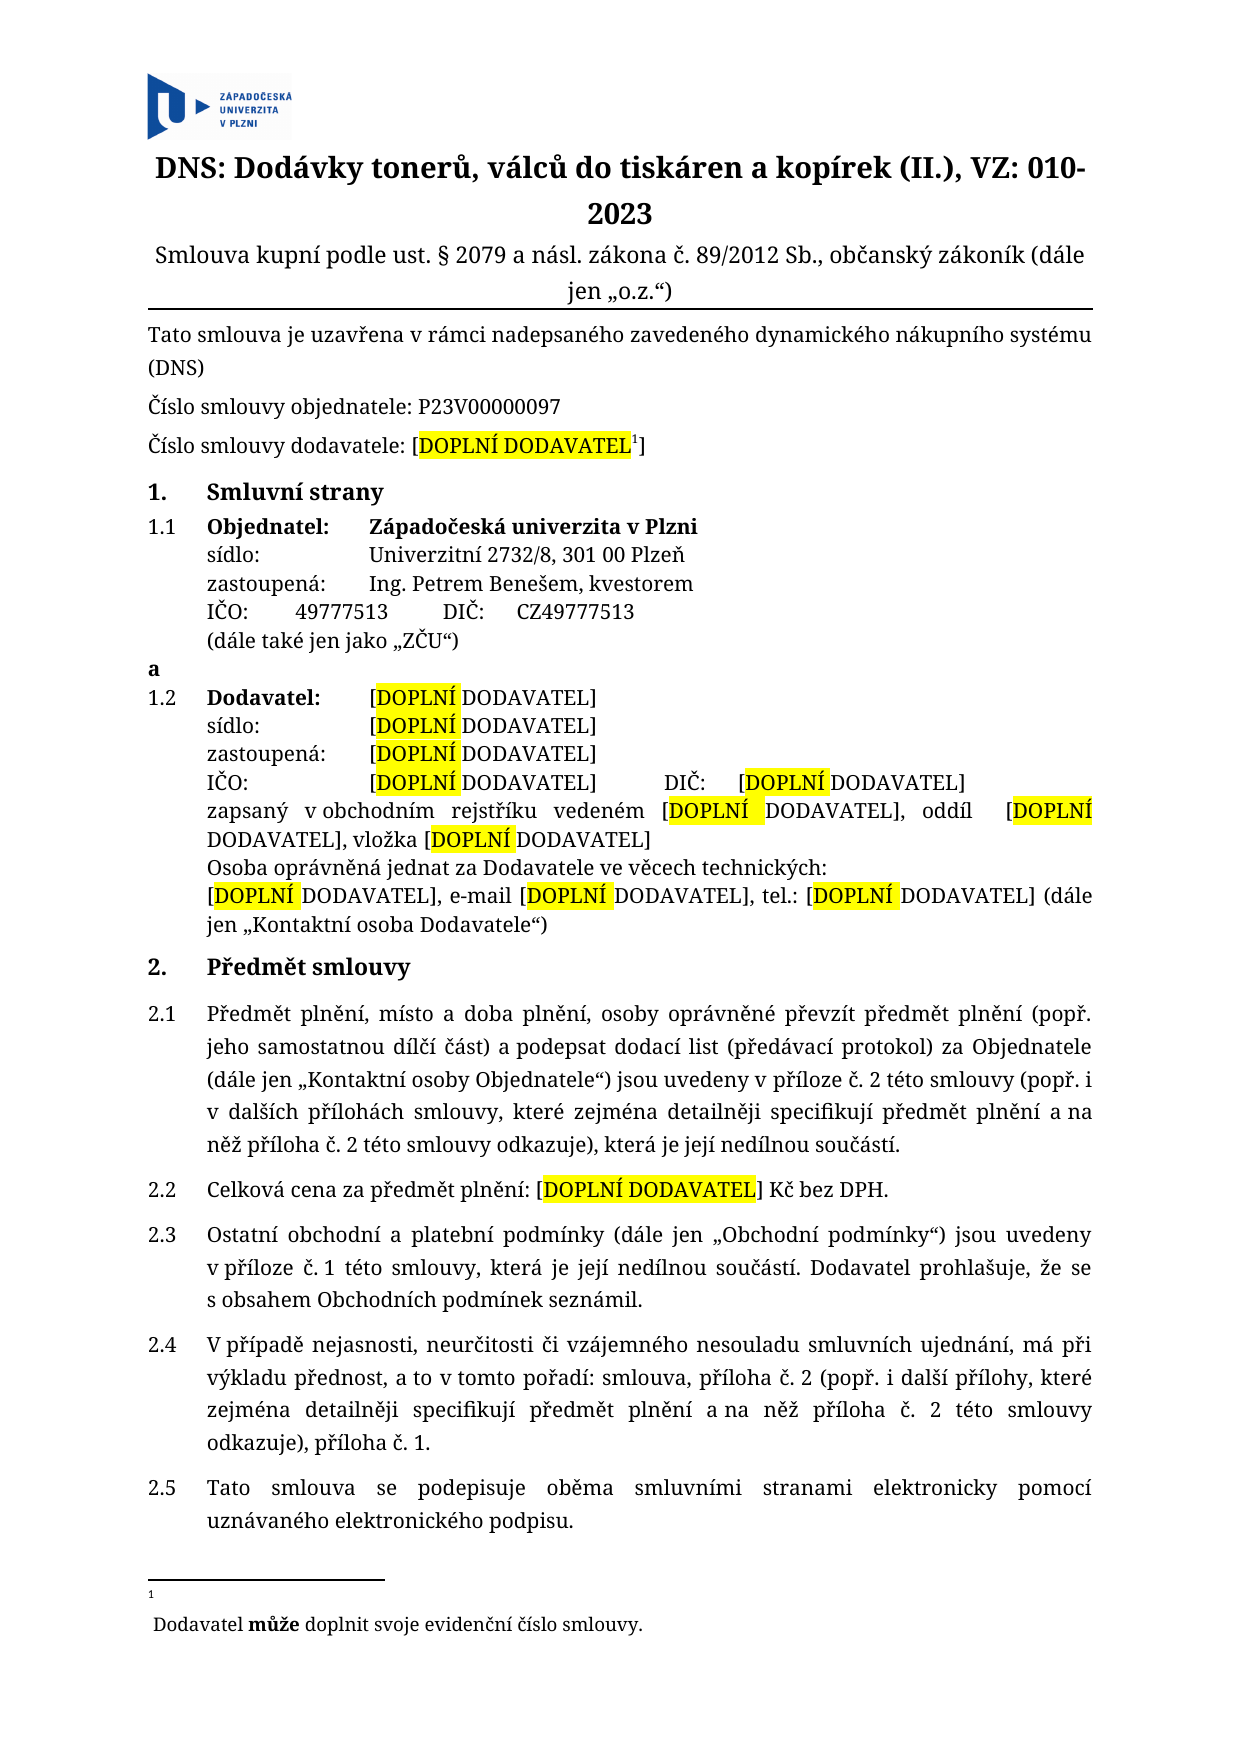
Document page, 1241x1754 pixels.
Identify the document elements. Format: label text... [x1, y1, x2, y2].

list Ostatní obchodní a platební podmínky (dále jen „Obchodní podmínky“) jsou uvedeny v příloze č. 1 této smlouvy, která je její nedílnou součástí. Dodavatel prohlašuje, že se s obsahem Obchodních podmínek seznámil. [148, 1220, 1093, 1314]
list Dodavatel: [DOPLNÍ DODAVATEL] [148, 683, 376, 711]
text sídlo: [DOPLNÍ DODAVATEL] [207, 711, 376, 739]
text zapsaný v obchodním rejstříku vedeném [DOPLNÍ DODAVATEL], oddíl [DOPLNÍ DODAVATEL], vložka [DOPLNÍ DODAVATEL] [207, 796, 1093, 853]
text a [148, 654, 1093, 683]
text sídlo: [DOPLNÍ DODAVATEL] [461, 711, 1093, 739]
text IČO: 49777513 DIČ: CZ49777513 [207, 597, 1093, 626]
list Předmět plnění, místo a doba plnění, osoby oprávněné převzít předmět plnění (popř. jeho samostatnou dílčí část) a podepsat dodací list (předávací protokol) za Objednatele (dále jen „Kontaktní osoby Objednatele“) jsou uvedeny v příloze č. 2 této smlouvy (popř. i v dalších přílohách smlouvy, které zejména detailněji specifikují předmět plnění a na něž příloha č. 2 této smlouvy odkazuje), která je její nedílnou součástí. [148, 999, 1093, 1158]
text Osoba oprávněná jednat za Dodavatele ve věcech technických: [207, 853, 1093, 882]
list V případě nejasnosti, neurčitosti či vzájemného nesouladu smluvních ujednání, má při výkladu přednost, a to v tomto pořadí: smlouva, příloha č. 2 (popř. i další přílohy, které zejména detailněji specifikují předmět plnění a na něž příloha č. 2 této smlouvy odkazuje), příloha č. 1. [148, 1330, 1093, 1457]
list Celková cena za předmět plnění: [DOPLNÍ DODAVATEL] Kč bez DPH. [756, 1175, 1093, 1203]
text IČO: [DOPLNÍ DODAVATEL] DIČ: [DOPLNÍ DODAVATEL] [830, 768, 1093, 796]
list Smluvní strany [148, 476, 1093, 507]
picture [147, 73, 292, 140]
list Předmět smlouvy [148, 951, 1093, 982]
text [DOPLNÍ DODAVATEL], e-mail [DOPLNÍ DODAVATEL], tel.: [DOPLNÍ DODAVATEL] (dále jen „Kontaktní osoba Dodavatele“) [207, 882, 1093, 938]
text Číslo smlouvy dodavatele: [DOPLNÍ DODAVATEL] [631, 431, 1093, 459]
list Tato smlouva se podepisuje oběma smluvními stranami elektronicky pomocí uznávaného elektronického podpisu. [148, 1473, 1093, 1534]
text (dále také jen jako „ZČU“) [207, 626, 1093, 654]
list Dodavatel: [DOPLNÍ DODAVATEL] [461, 683, 1093, 711]
text IČO: [DOPLNÍ DODAVATEL] DIČ: [DOPLNÍ DODAVATEL] [461, 768, 745, 796]
text sídlo: Univerzitní 2732/8, 301 00 Plzeň [207, 540, 1093, 569]
text Číslo smlouvy dodavatele: [DOPLNÍ DODAVATEL] [148, 431, 419, 459]
list Celková cena za předmět plnění: [DOPLNÍ DODAVATEL] Kč bez DPH. [148, 1175, 543, 1203]
text Smlouva kupní podle ust. § 2079 a násl. zákona č. 89/2012 Sb., občanský zákoník (dále jen „o.z.“) [148, 239, 1093, 308]
text DNS: Dodávky tonerů, válců do tiskáren a kopírek (II.), VZ: 010-2023 [148, 148, 1093, 233]
text IČO: [DOPLNÍ DODAVATEL] DIČ: [DOPLNÍ DODAVATEL] [207, 768, 376, 796]
text Tato smlouva je uzavřena v rámci nadepsaného zavedeného dynamického nákupního systému (DNS) [148, 321, 1093, 382]
text zastoupená: [DOPLNÍ DODAVATEL] [207, 739, 1093, 768]
text Číslo smlouvy objednatele: P23V00000097 [148, 392, 1093, 421]
text zastoupená: Ing. Petrem Benešem, kvestorem [207, 569, 1093, 597]
list Objednatel: Západočeská univerzita v Plzni [148, 512, 1093, 540]
